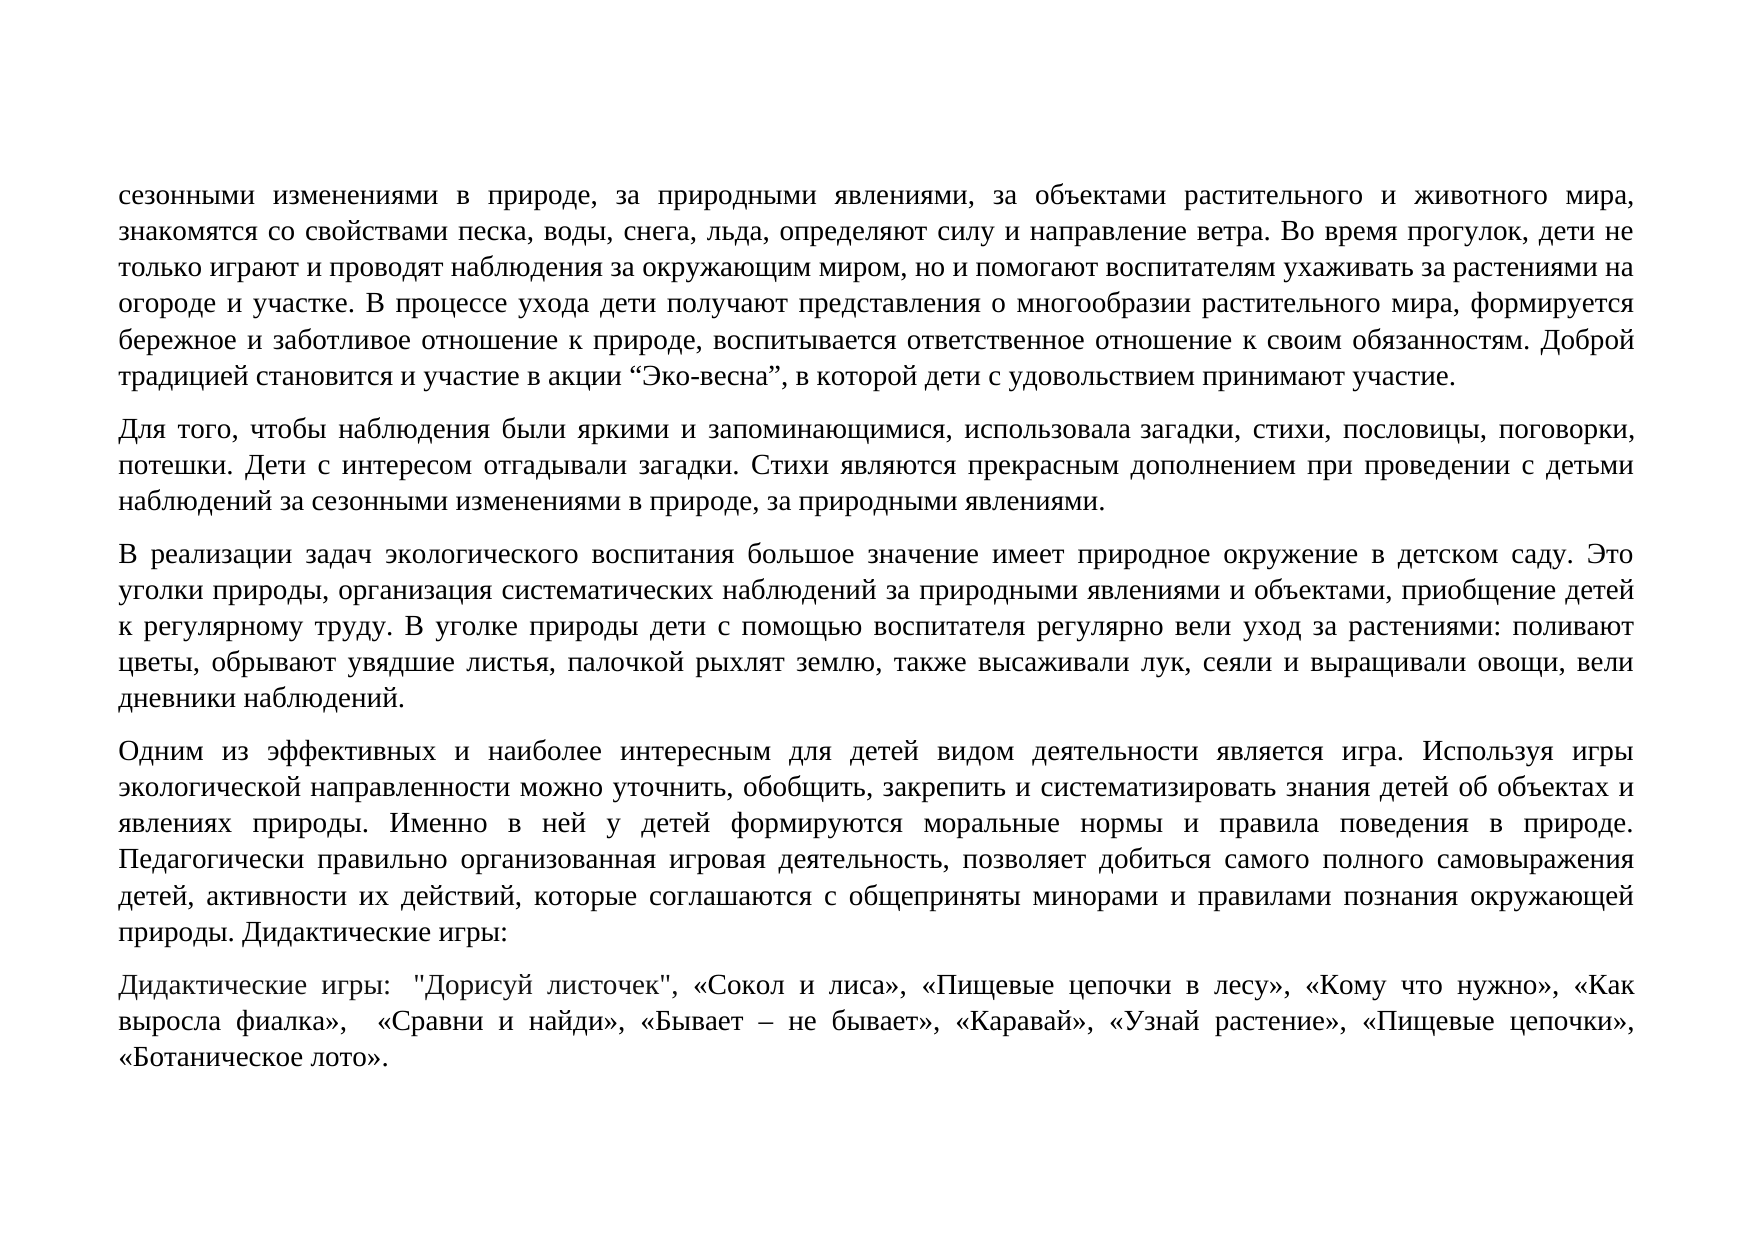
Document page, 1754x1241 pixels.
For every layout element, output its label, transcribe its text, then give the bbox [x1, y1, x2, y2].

text Дидактические игры: "Дорисуй листочек", «Сокол и лиса», «Пищевые цепочки в лесу», «Кому что нужно», «Как выросла фиалка», «Сравни и найди», «Бывает – не бывает», «Каравай», «Узнай растение», «Пищевые цепочки», «Ботаническое лото». [118, 967, 1636, 1073]
text Для того, чтобы наблюдения были яркими и запоминающимися, использовала загадки, стихи, пословицы, поговорки, потешки. Дети с интересом отгадывали загадки. Стихи являются прекрасным дополнением при проведении с детьми наблюдений за сезонными изменениями в природе, за природными явлениями. [118, 411, 1636, 517]
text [118, 177, 1636, 391]
text В реализации задач экологического воспитания большое значение имеет природное окружение в детском саду. Это уголки природы, организация систематических наблюдений за природными явлениями и объектами, приобщение детей к регулярному труду. В уголке природы дети с помощью воспитателя регулярно вели уход за растениями: поливают цветы, обрывают увядшие листья, палочкой рыхлят землю, также высаживали лук, сеяли и выращивали овощи, вели дневники наблюдений. [118, 536, 1636, 714]
text Одним из эффективных и наиболее интересным для детей видом деятельности является игра. Используя игры экологической направленности можно уточнить, обобщить, закрепить и систематизировать знания детей об объектах и явлениях природы. Именно в ней у детей формируются моральные нормы и правила поведения в природе. Педагогически правильно организованная игровая деятельность, позволяет добиться самого полного самовыражения детей, активности их действий, которые соглашаются с общеприняты минорами и правилами познания окружающей природы. Дидактические игры: [118, 733, 1636, 947]
